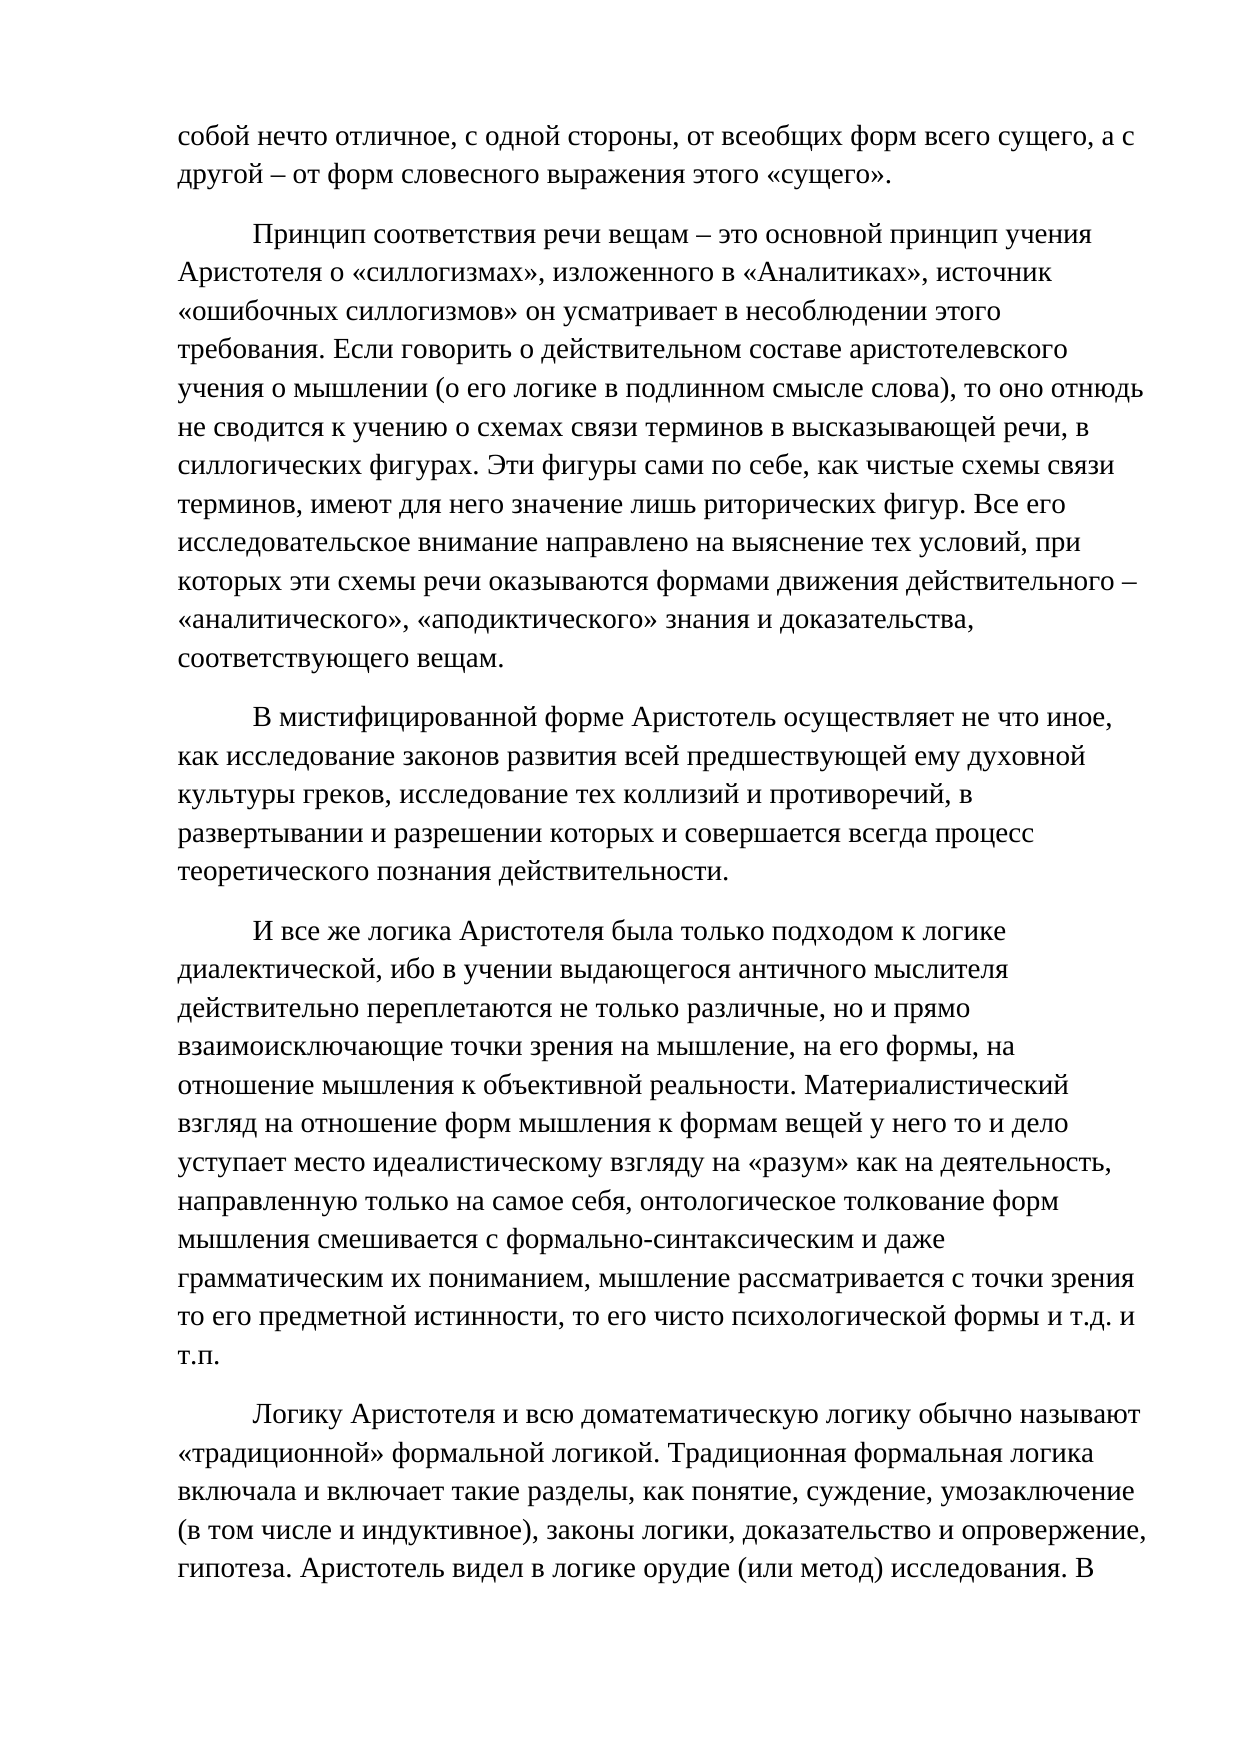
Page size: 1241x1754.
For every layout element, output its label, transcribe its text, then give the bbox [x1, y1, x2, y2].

text Принцип соответствия речи вещам – это основной принцип учения Аристотеля о «силлогизмах», изложенного в «Аналитиках», источник «ошибочных силлогизмов» он усматривает в несоблюдении этого требования. Если говорить о действительном составе аристотелевского учения о мышлении (о его логике в подлинном смысле слова), то оно отнюдь не сводится к учению о схемах связи терминов в высказывающей речи, в силлогических фигурах. Эти фигуры сами по себе, как чистые схемы связи терминов, имеют для него значение лишь риторических фигур. Все его исследовательское внимание направлено на выяснение тех условий, при которых эти схемы речи оказываются формами движения действительного – «аналитического», «аподиктического» знания и доказательства, соответствующего вещам. [177, 216, 1152, 673]
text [177, 118, 1152, 190]
text И все же логика Аристотеля была только подходом к логике диалектической, ибо в учении выдающегося античного мыслителя действительно переплетаются не только различные, но и прямо взаимоисключающие точки зрения на мышление, на его формы, на отношение мышления к объективной реальности. Материалистический взгляд на отношение форм мышления к формам вещей у него то и дело уступает место идеалистическому взгляду на «разум» как на деятельность, направленную только на самое себя, онтологическое толкование форм мышления смешивается с формально-синтаксическим и даже грамматическим их пониманием, мышление рассматривается с точки зрения то его предметной истинности, то его чисто психологической формы и т.д. и т.п. [177, 913, 1152, 1370]
text В мистифицированной форме Аристотель осуществляет не что иное, как исследование законов развития всей предшествующей ему духовной культуры греков, исследование тех коллизий и противоречий, в развертывании и разрешении которых и совершается всегда процесс теоретического познания действительности. [177, 699, 1152, 887]
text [177, 1396, 1152, 1584]
